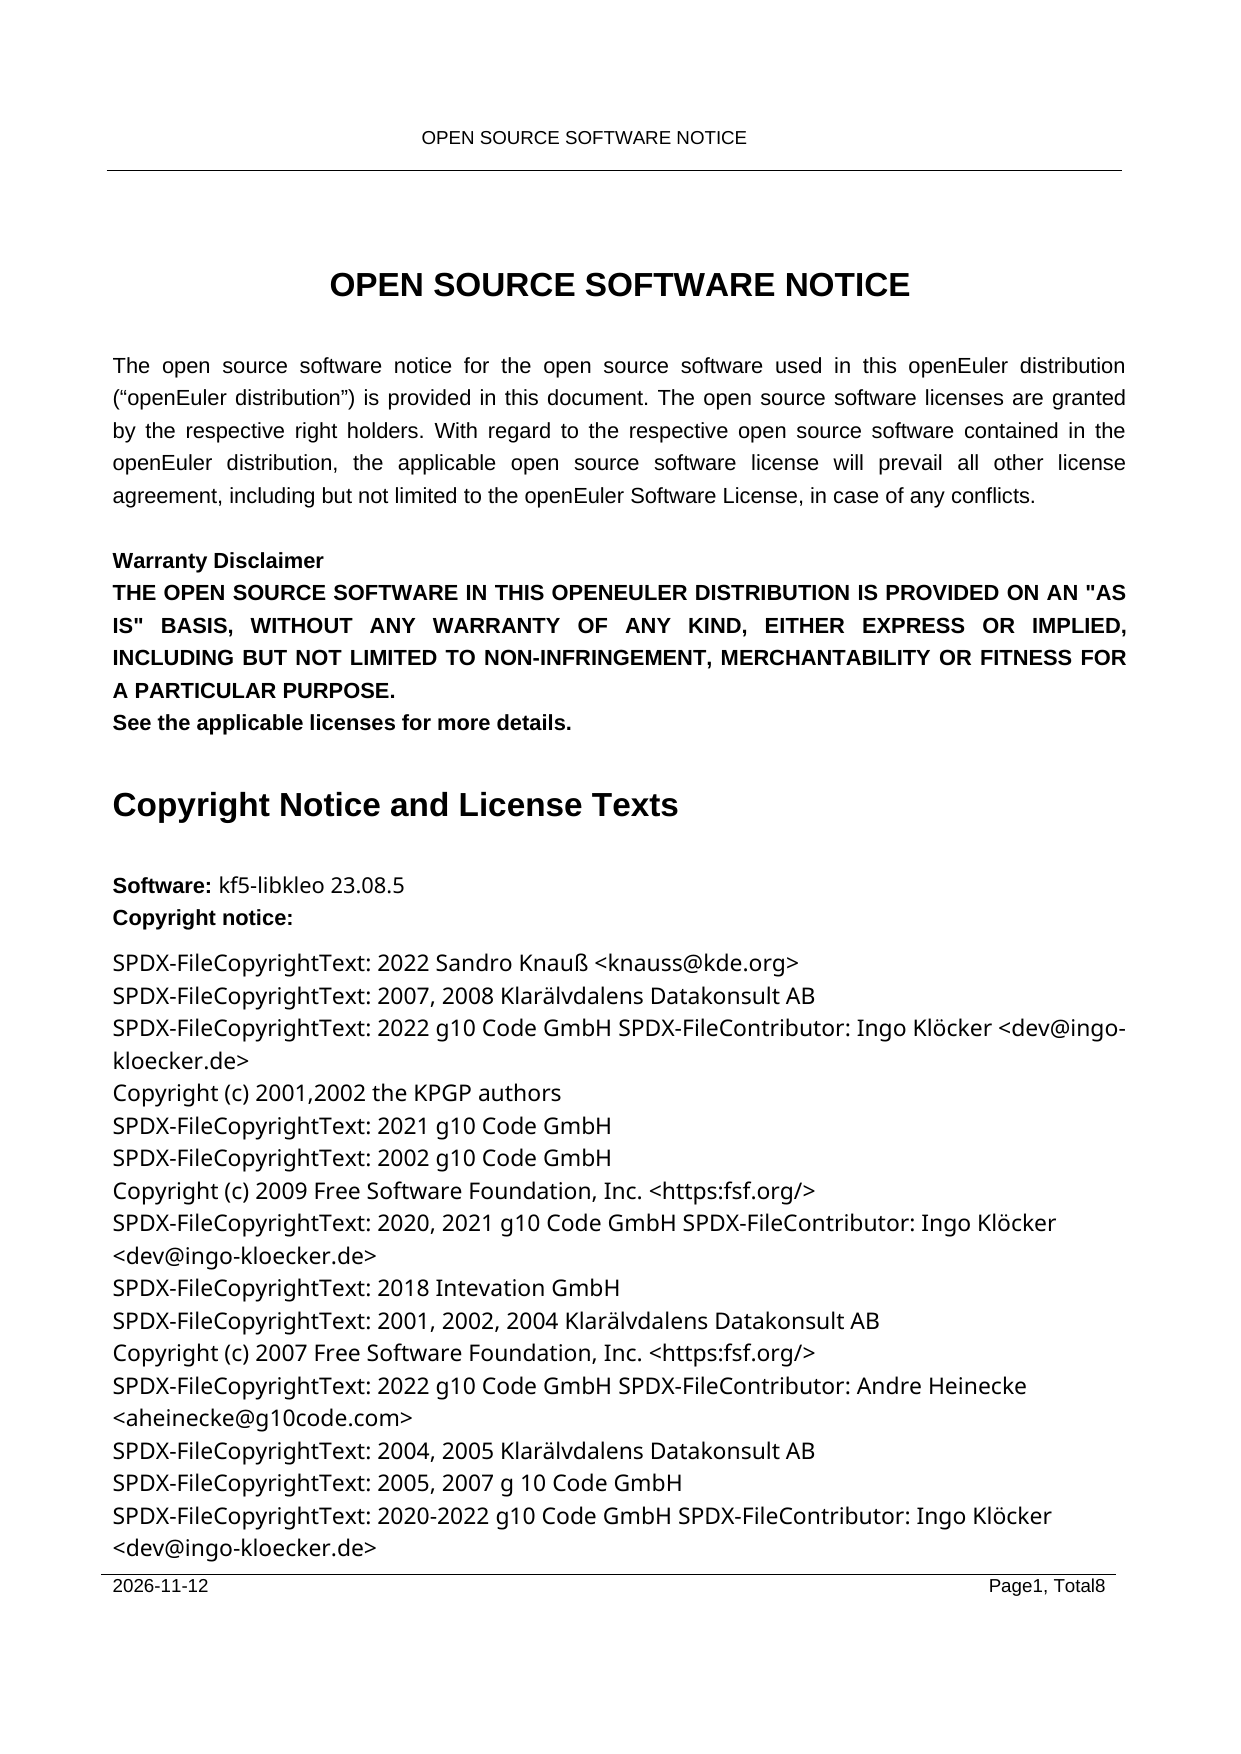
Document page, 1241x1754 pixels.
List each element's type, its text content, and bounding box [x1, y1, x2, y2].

text OPEN SOURCE SOFTWARE NOTICE [112, 251, 1128, 316]
text Copyright Notice and License Texts [112, 771, 1128, 836]
text Warranty Disclaimer [112, 544, 1128, 576]
text Copyright notice: [112, 901, 1128, 934]
text THE OPEN SOURCE SOFTWARE IN THIS OPENEULER DISTRIBUTION IS PROVIDED ON AN "AS IS" BASIS, WITHOUT ANY WARRANTY OF ANY KIND, EITHER EXPRESS OR IMPLIED, INCLUDING BUT NOT LIMITED TO NON-INFRINGEMENT, MERCHANTABILITY OR FITNESS FOR A PARTICULAR PURPOSE. See the applicable licenses for more details. [112, 576, 1128, 739]
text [112, 947, 1128, 1564]
title Software: kf5-libkleo 23.08.5 [112, 869, 1128, 901]
text The open source software notice for the open source software used in this openEuler distribution (“openEuler distribution”) is provided in this document. The open source software licenses are granted by the respective right holders. With regard to the respective open source software contained in the openEuler distribution, the applicable open source software license will prevail all other license agreement, including but not limited to the openEuler Software License, in case of any conflicts. [112, 349, 1128, 511]
